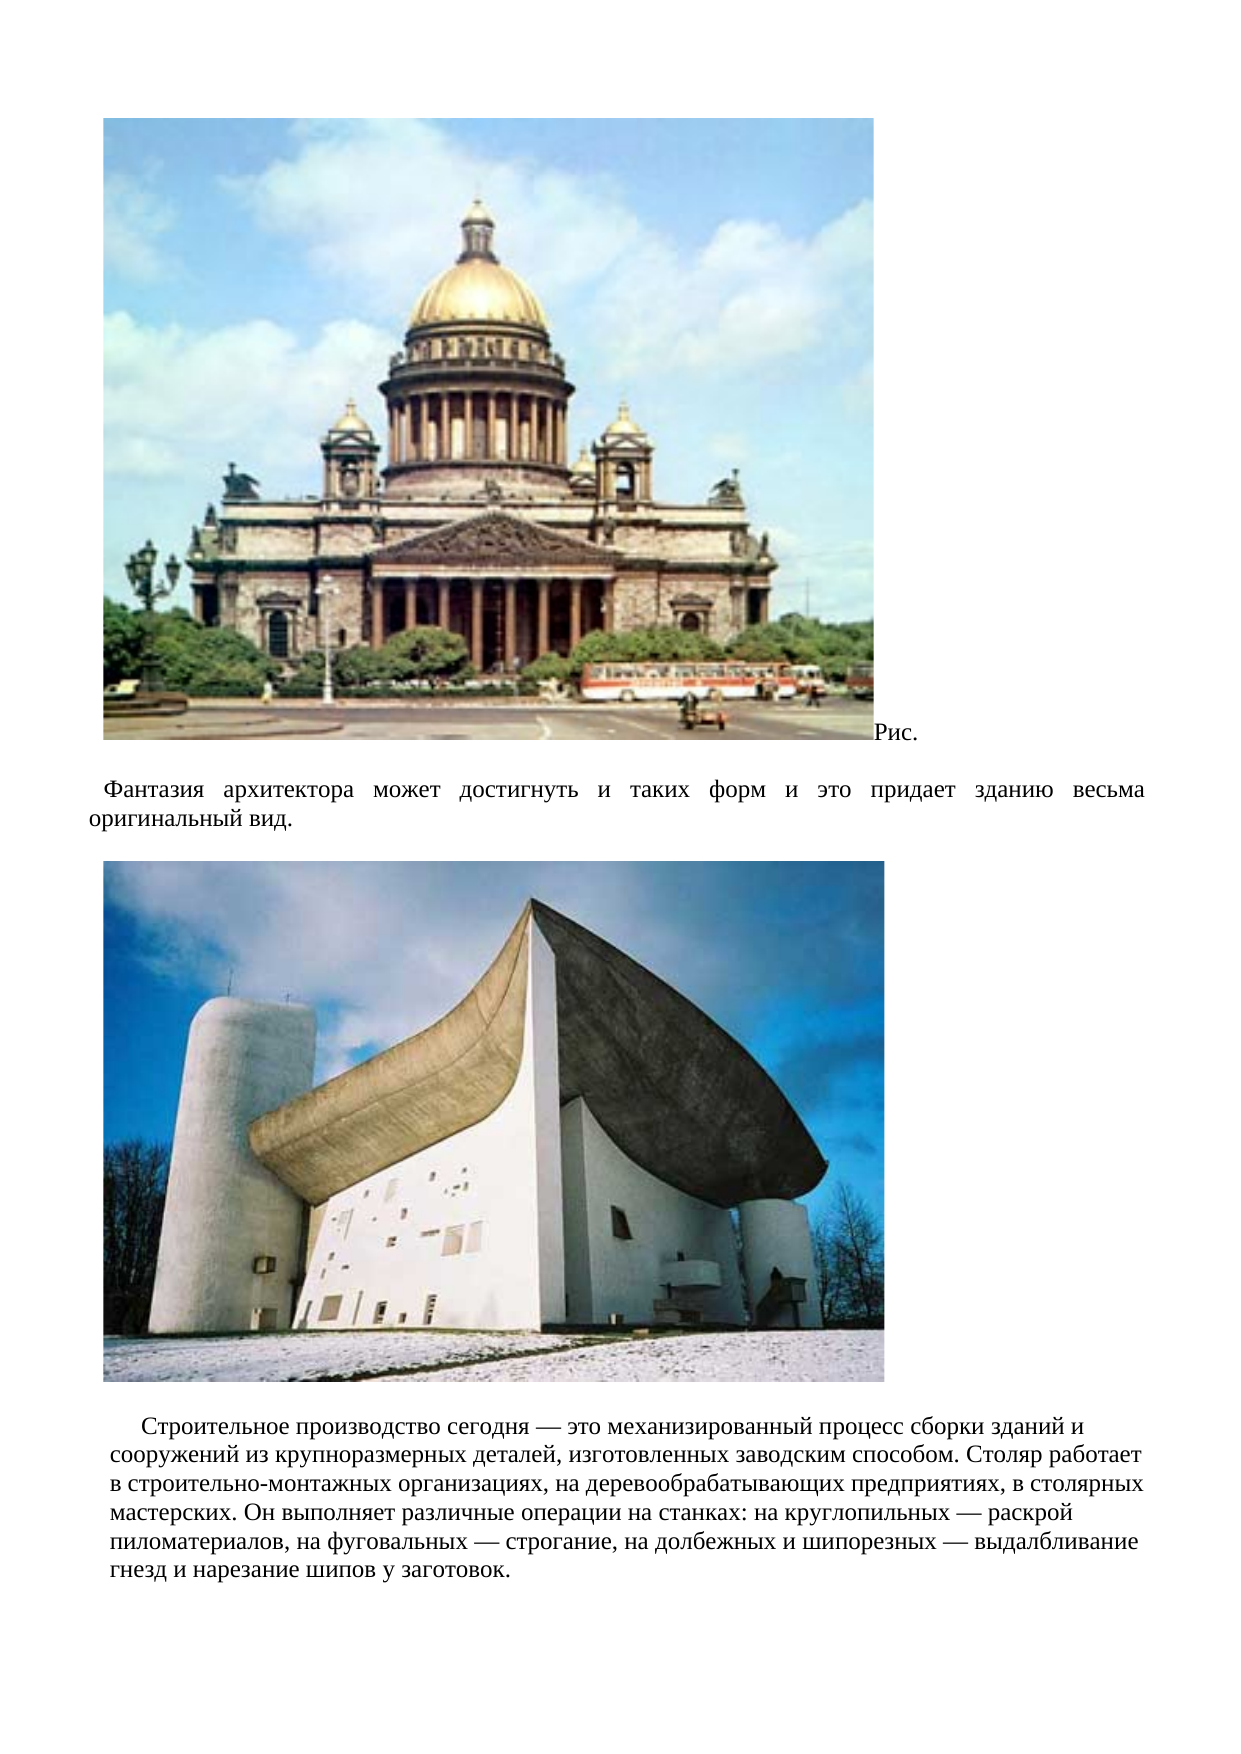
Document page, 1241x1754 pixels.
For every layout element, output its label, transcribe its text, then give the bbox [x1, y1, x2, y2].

text Строительное производство сегодня — это механизированный процесс сборки зданий и сооружений из крупноразмерных деталей, изготовленных заводским способом. Столяр работает в строительно-монтажных организациях, на деревообрабатывающих предприятиях, в столярных мастерских. Он выполняет различные операции на станках: на круглопильных — раскрой пиломатериалов, на фуговальных — строгание, на долбежных и шипорезных — выдалбливание гнезд и нарезание шипов у заготовок. [109, 1411, 1146, 1583]
picture [873, 1078, 885, 1086]
picture [103, 118, 874, 740]
text Фантазия архитектора может достигнуть и таких форм и это придает зданию весьма оригинальный вид. [89, 774, 1146, 832]
picture [103, 861, 885, 1382]
